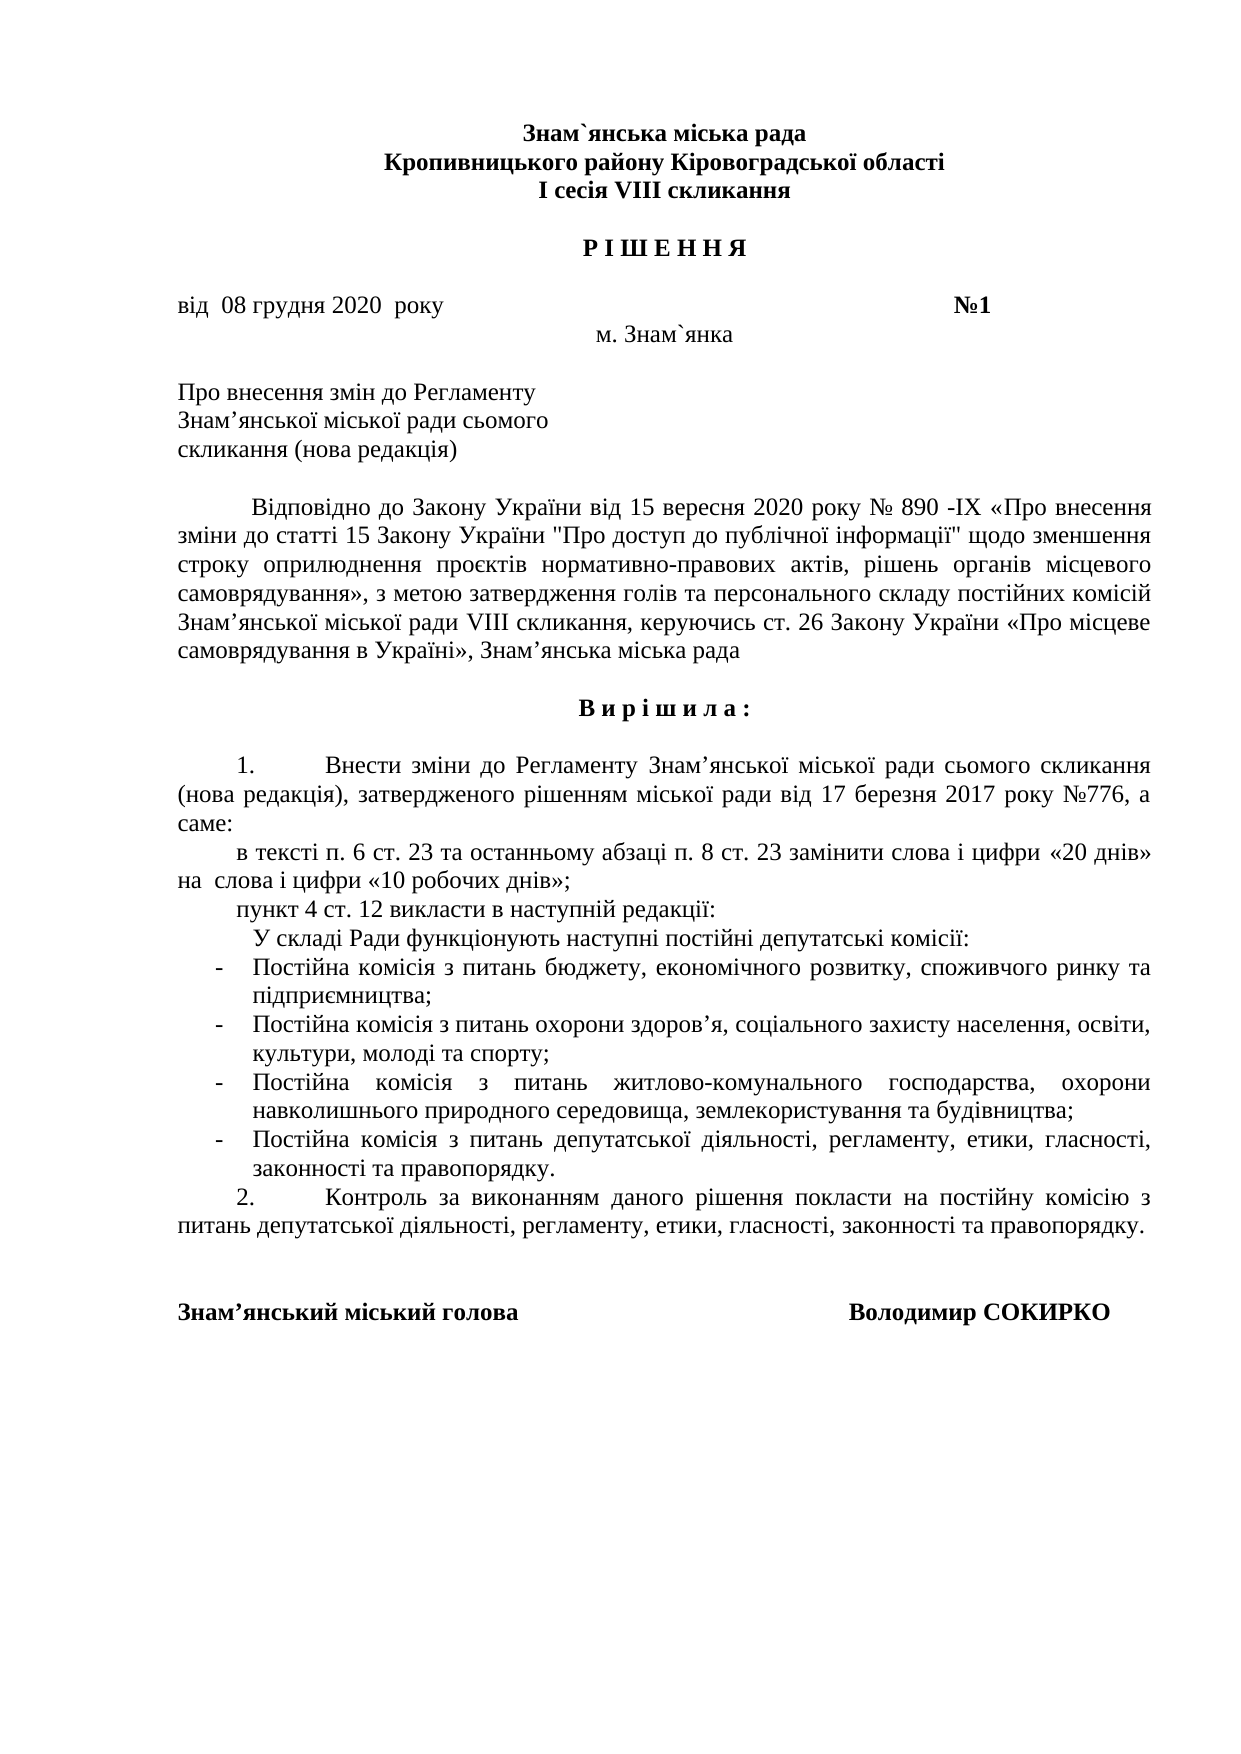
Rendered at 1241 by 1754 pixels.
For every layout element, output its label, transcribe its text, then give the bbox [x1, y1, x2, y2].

text від 08 грудня 2020 року №1 [177, 291, 1152, 319]
text I сесія VIII скликання [177, 176, 1152, 204]
text Знам`янська міська рада [177, 118, 1152, 147]
list пункт 4 ст. 12 викласти в наступній редакції: [177, 894, 1152, 923]
text Про внесення змін до Регламенту [177, 377, 1152, 406]
text скликання (нова редакція) [177, 434, 1152, 463]
text У складі Ради функціонують наступні постійні депутатські комісії: [252, 923, 1152, 952]
list Контроль за виконанням даного рішення покласти на постійну комісію з питань депутатської діяльності, регламенту, етики, гласності, законності та правопорядку. [177, 1182, 1152, 1239]
text Кропивницького району Кіровоградської області [177, 147, 1152, 176]
text Знам’янської міської ради сьомого [177, 406, 1152, 434]
list Постійна комісія з питань житлово-комунального господарства, охорони навколишнього природного середовища, землекористування та будівництва; [215, 1067, 1152, 1124]
subtitle Р І Ш Е Н Н Я [177, 233, 1152, 262]
text Відповідно до Закону України від 15 вересня 2020 року № 890 -ІХ «Про внесення зміни до статті 15 Закону України "Про доступ до публічної інформації" щодо зменшення строку оприлюднення проєктів нормативно-правових актів, рішень органів місцевого самоврядування», з метою затвердження голів та персонального складу постійних комісій Знам’янської міської ради VIII скликання, керуючись ст. 26 Закону України «Про місцеве самоврядування в Україні», Знам’янська міська рада [177, 578, 1152, 664]
list Постійна комісія з питань охорони здоров’я, соціального захисту населення, освіти, культури, молоді та спорту; [215, 1009, 1152, 1067]
list в тексті п. 6 ст. 23 та останньому абзаці п. 8 ст. 23 замінити слова і цифри «20 днів» на слова і цифри «10 робочих днів»; [177, 837, 1152, 894]
list Постійна комісія з питань бюджету, економічного розвитку, споживчого ринку та підприємництва; [215, 952, 1152, 1009]
list Внести зміни до Регламенту Знам’янської міської ради сьомого скликання (нова редакція), затвердженого рішенням міської ради від 17 березня 2017 року №776, а саме: [177, 751, 1152, 837]
text Знам’янський міський голова Володимир СОКИРКО [177, 1297, 1152, 1326]
text м. Знам`янка [177, 319, 1152, 348]
list Постійна комісія з питань депутатської діяльності, регламенту, етики, гласності, законності та правопорядку. [215, 1124, 1152, 1182]
text В и р і ш и л а : [177, 693, 1152, 722]
